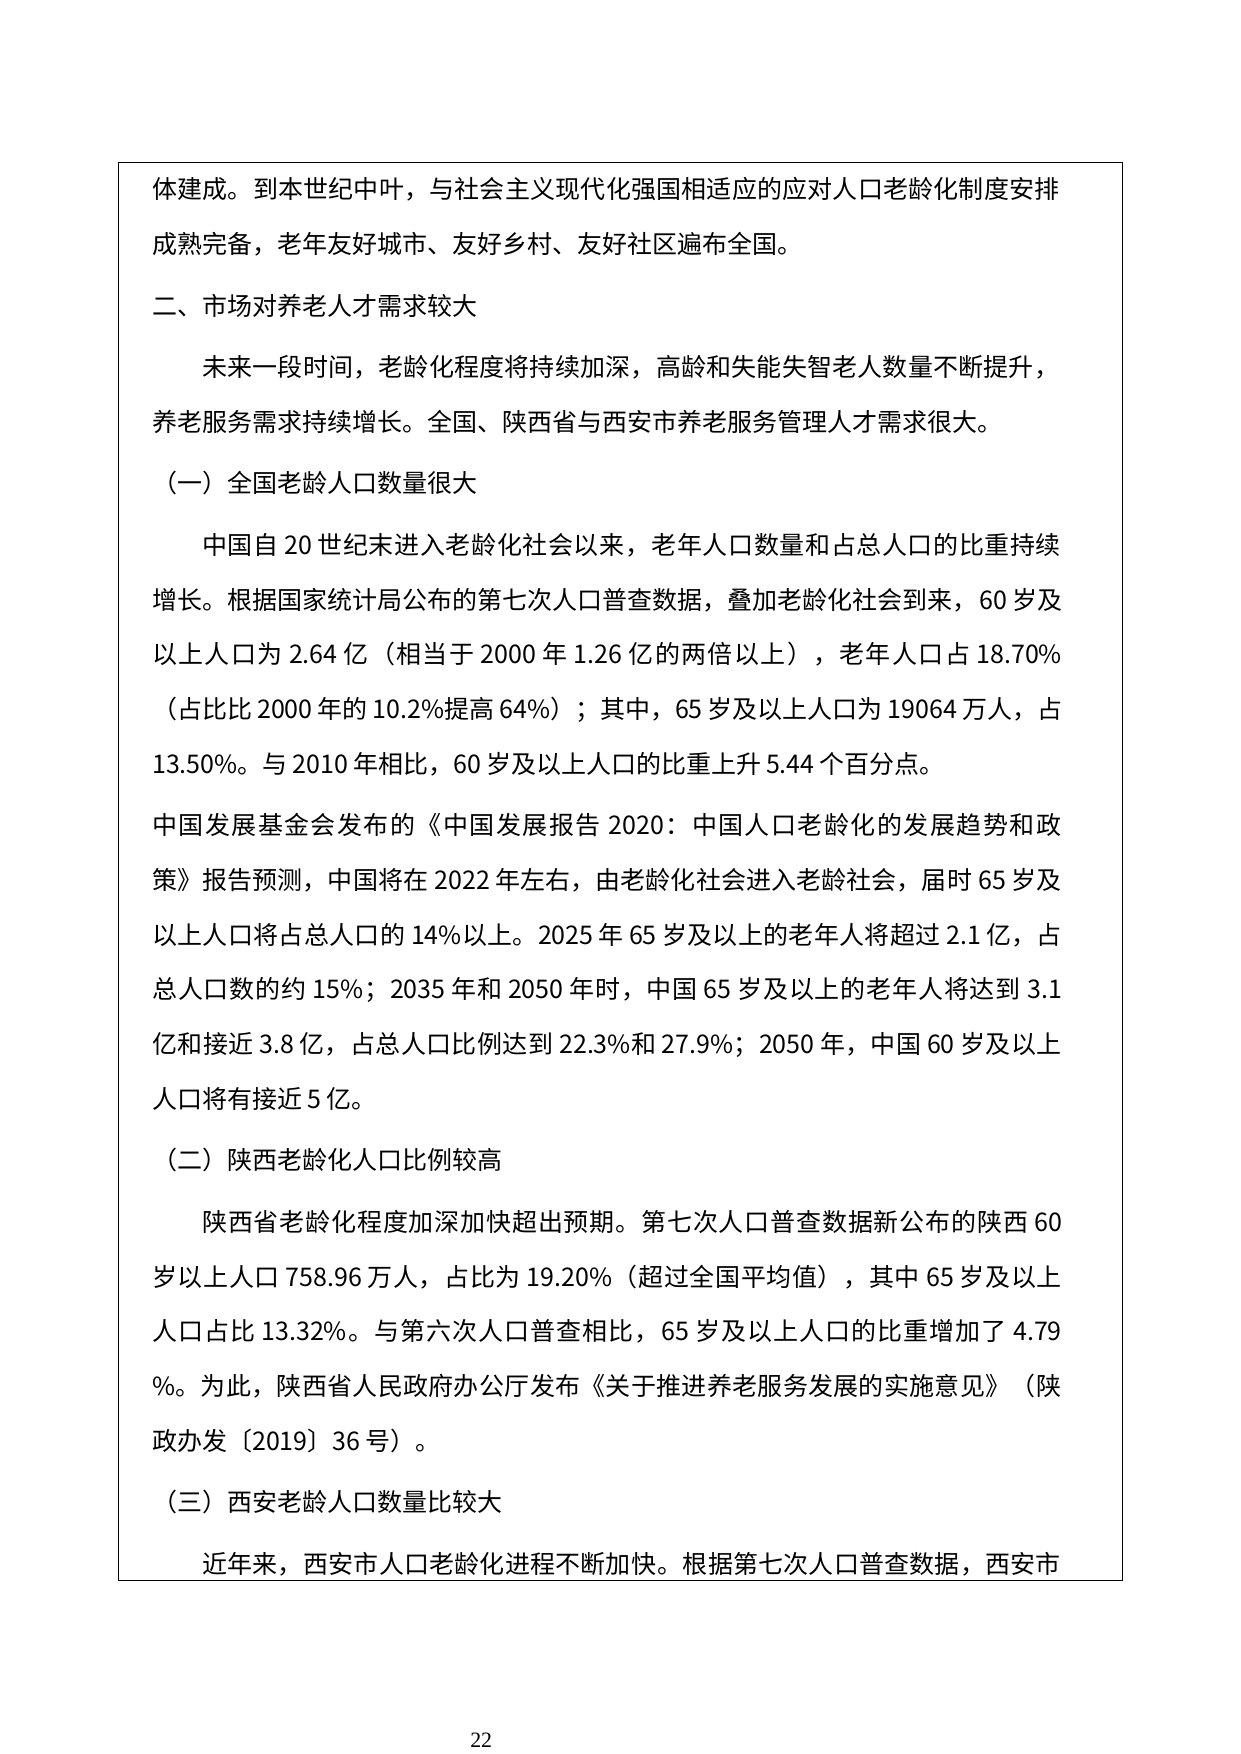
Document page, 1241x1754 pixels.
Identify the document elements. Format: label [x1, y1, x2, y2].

table_header [119, 163, 1122, 1580]
